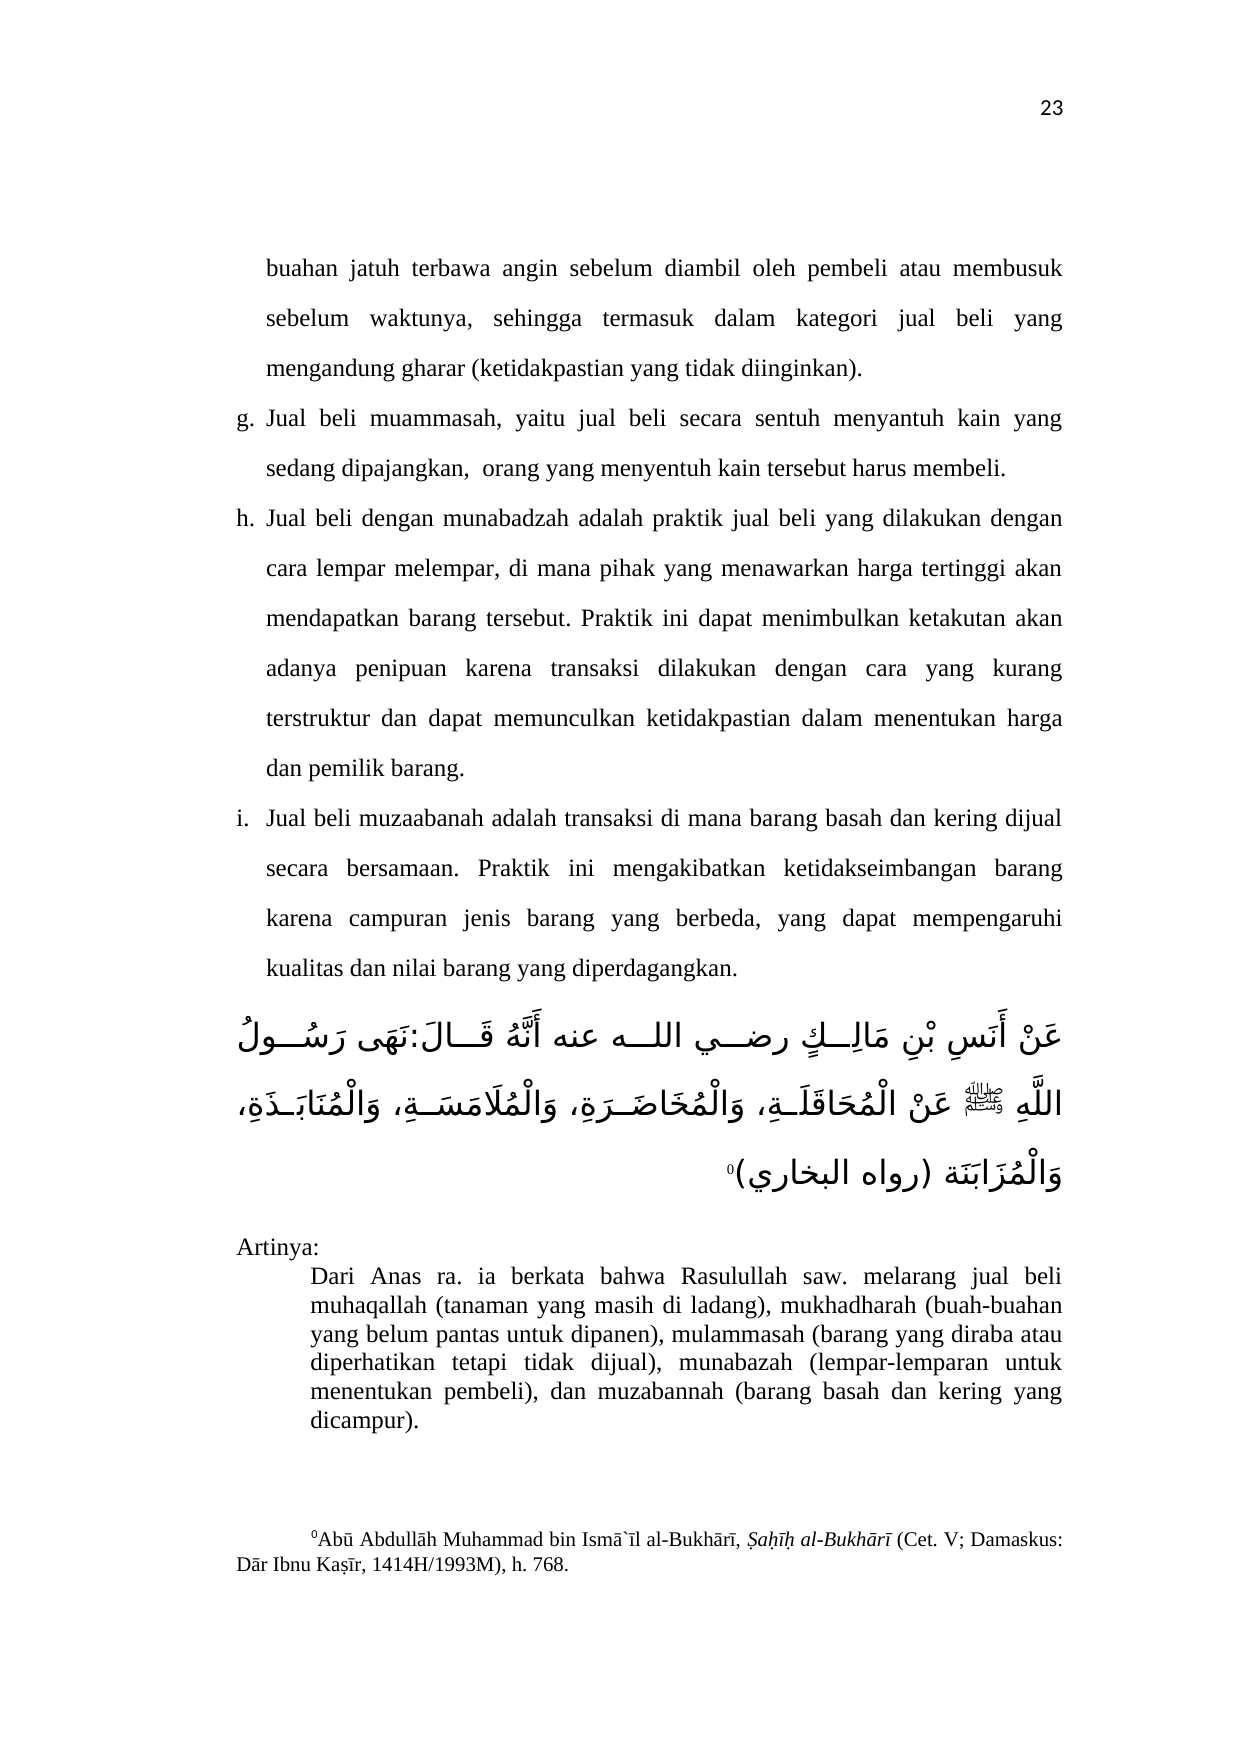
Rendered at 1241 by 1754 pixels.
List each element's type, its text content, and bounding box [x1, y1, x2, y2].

text Dari Anas ra. ia berkata bahwa Rasulullah saw. melarang jual beli muhaqallah (tanaman yang masih di ladang), mukhadharah (buah-buahan yang belum pantas untuk dipanen), mulammasah (barang yang diraba atau diperhatikan tetapi tidak dijual), munabazah (lempar-lemparan untuk menentukan pembeli), dan muzabannah (barang basah dan kering yang dicampur). [310, 1261, 1063, 1434]
text Artinya: [236, 1192, 1063, 1261]
text عَنْ أَنَسِ بْنِ مَالِكٍ رضي الله عنه أَنَّهُ قَالَ:نَهَى رَسُولُ اللَّهِ ﷺ عَنْ الْمُحَاقَلَةِ، وَالْمُخَاضَرَةِ، وَالْمُلَامَسَةِ، وَالْمُنَابَذَةِ، وَالْمُزَابَنَة (رواه البخاري) [236, 986, 1063, 1192]
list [236, 236, 1063, 386]
list Jual beli muammasah, yaitu jual beli secara sentuh menyantuh kain yang sedang dipajangkan, orang yang menyentuh kain tersebut harus membeli. [236, 386, 1063, 486]
list Jual beli dengan munabadzah adalah praktik jual beli yang dilakukan dengan cara lempar melempar, di mana pihak yang menawarkan harga tertinggi akan mendapatkan barang tersebut. Praktik ini dapat menimbulkan ketakutan akan adanya penipuan karena transaksi dilakukan dengan cara yang kurang terstruktur dan dapat memunculkan ketidakpastian dalam menentukan harga dan pemilik barang. [236, 486, 1063, 786]
list Jual beli muzaabanah adalah transaksi di mana barang basah dan kering dijual secara bersamaan. Praktik ini mengakibatkan ketidakseimbangan barang karena campuran jenis barang yang berbeda, yang dapat mempengaruhi kualitas dan nilai barang yang diperdagangkan. [236, 786, 1063, 986]
